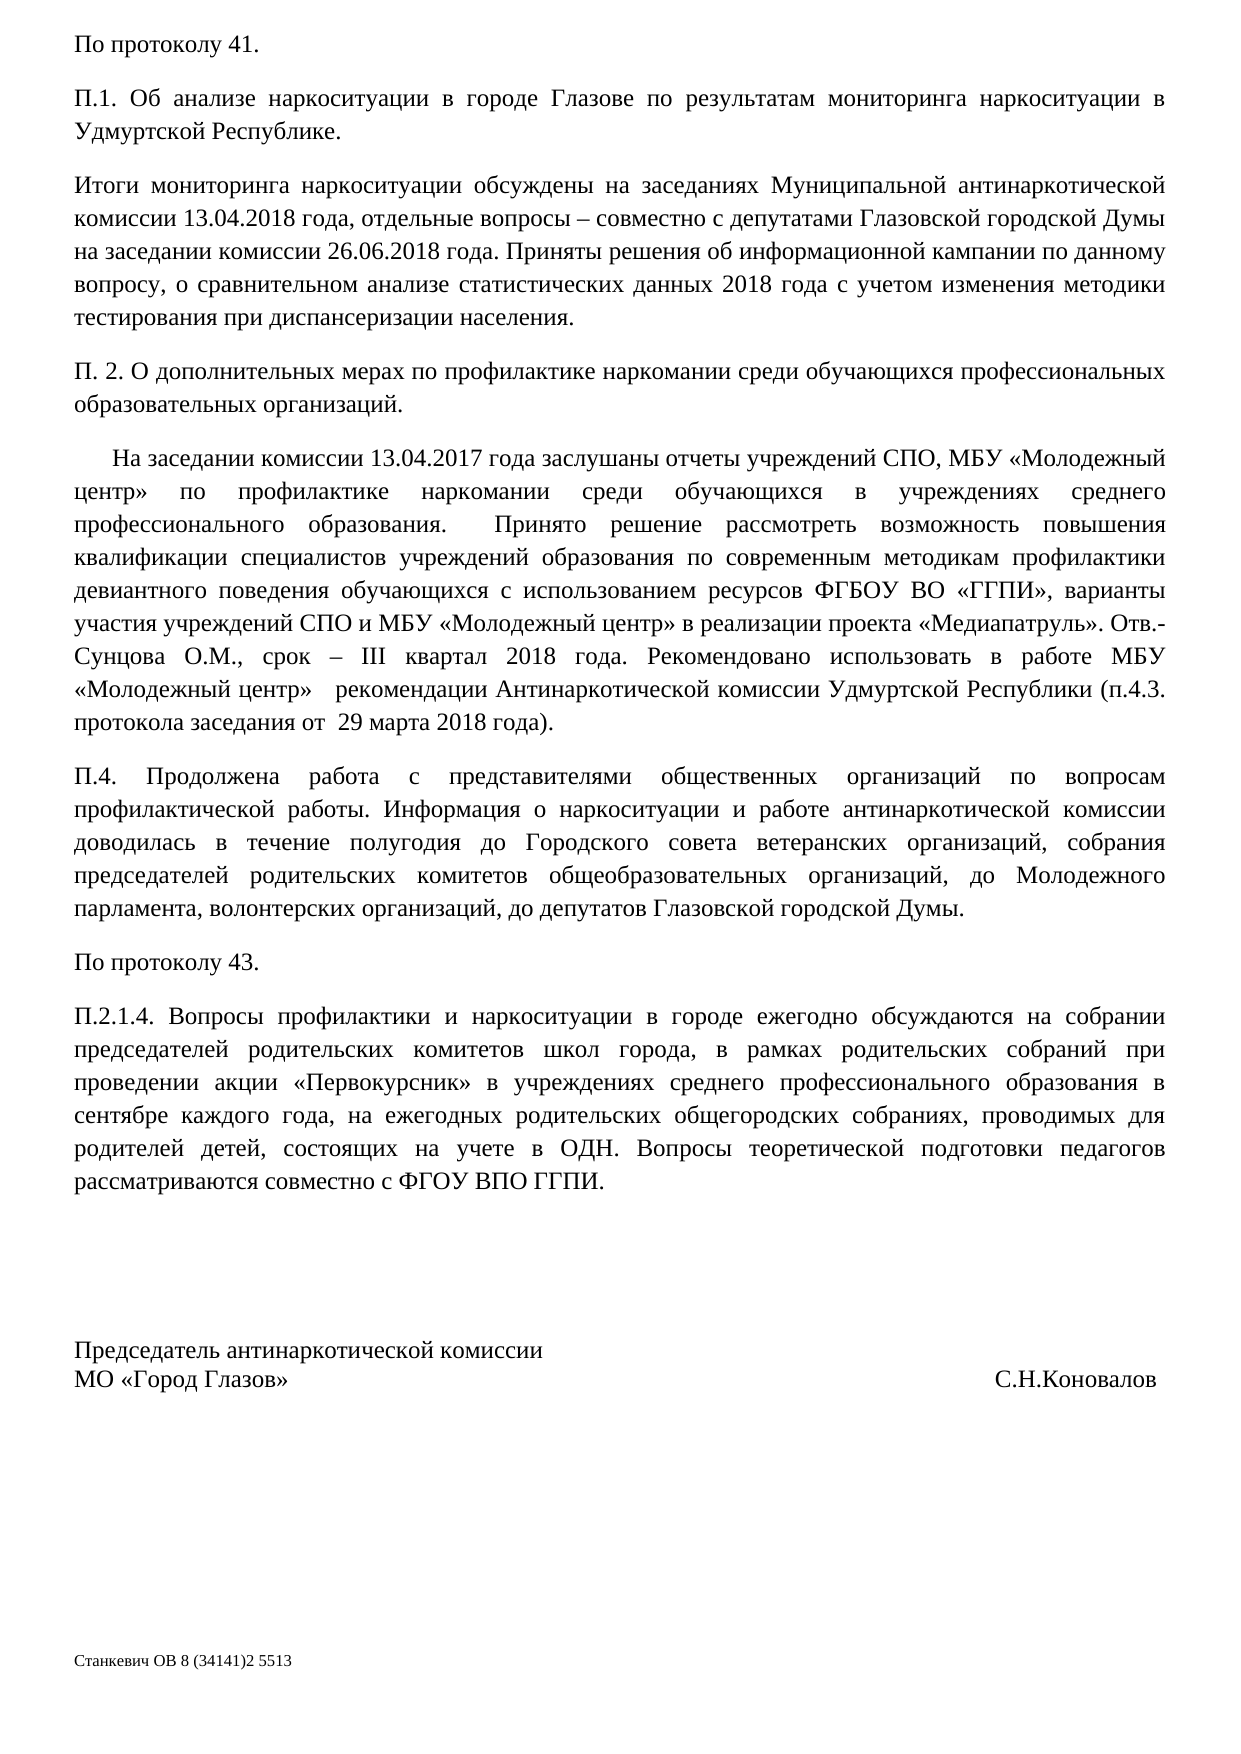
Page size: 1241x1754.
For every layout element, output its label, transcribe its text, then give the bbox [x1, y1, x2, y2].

text П.1. Об анализе наркоситуации в городе Глазове по результатам мониторинга наркоситуации в Удмуртской Республике. [74, 83, 1167, 145]
text Итоги мониторинга наркоситуации обсуждены на заседаниях Муниципальной антинаркотической комиссии 13.04.2018 года, отдельные вопросы – совместно с депутатами Глазовской городской Думы на заседании комиссии 26.06.2018 года. Приняты решения об информационной кампании по данному вопросу, о сравнительном анализе статистических данных 2018 года с учетом изменения методики тестирования при диспансеризации населения. [74, 170, 1167, 331]
text П.4. Продолжена работа с представителями общественных организаций по вопросам профилактической работы. Информация о наркоситуации и работе антинаркотической комиссии доводилась в течение полугодия до Городского совета ветеранских организаций, собрания председателей родительских комитетов общеобразовательных организаций, до Молодежного парламента, волонтерских организаций, до депутатов Глазовской городской Думы. [74, 761, 1167, 922]
text Председатель антинаркотической комиссии [74, 1335, 1167, 1364]
text П. 2. О дополнительных мерах по профилактике наркомании среди обучающихся профессиональных образовательных организаций. [74, 356, 1167, 418]
text По протоколу 41. [74, 29, 1167, 58]
text П.2.1.4. Вопросы профилактики и наркоситуации в городе ежегодно обсуждаются на собрании председателей родительских комитетов школ города, в рамках родительских собраний при проведении акции «Первокурсник» в учреждениях среднего профессионального образования в сентябре каждого года, на ежегодных родительских общегородских собраниях, проводимых для родителей детей, состоящих на учете в ОДН. Вопросы теоретической подготовки педагогов рассматриваются совместно с ФГОУ ВПО ГГПИ. [74, 1001, 1167, 1195]
text По протоколу 43. [74, 947, 1167, 976]
text МО «Город Глазов» С.Н.Коновалов [74, 1364, 1167, 1392]
text Станкевич ОВ 8 (34141)2 5513 [74, 1651, 1167, 1670]
text На заседании комиссии 13.04.2017 года заслушаны отчеты учреждений СПО, МБУ «Молодежный центр» по профилактике наркомании среди обучающихся в учреждениях среднего профессионального образования. Принято решение рассмотреть возможность повышения квалификации специалистов учреждений образования по современным методикам профилактики девиантного поведения обучающихся с использованием ресурсов ФГБОУ ВО «ГГПИ», варианты участия учреждений СПО и МБУ «Молодежный центр» в реализации проекта «Медиапатруль». Отв.- Сунцова О.М., срок – III квартал 2018 года. Рекомендовано использовать в работе МБУ «Молодежный центр» рекомендации Антинаркотической комиссии Удмуртской Республики (п.4.3. протокола заседания от 29 марта 2018 года). [74, 443, 1167, 736]
